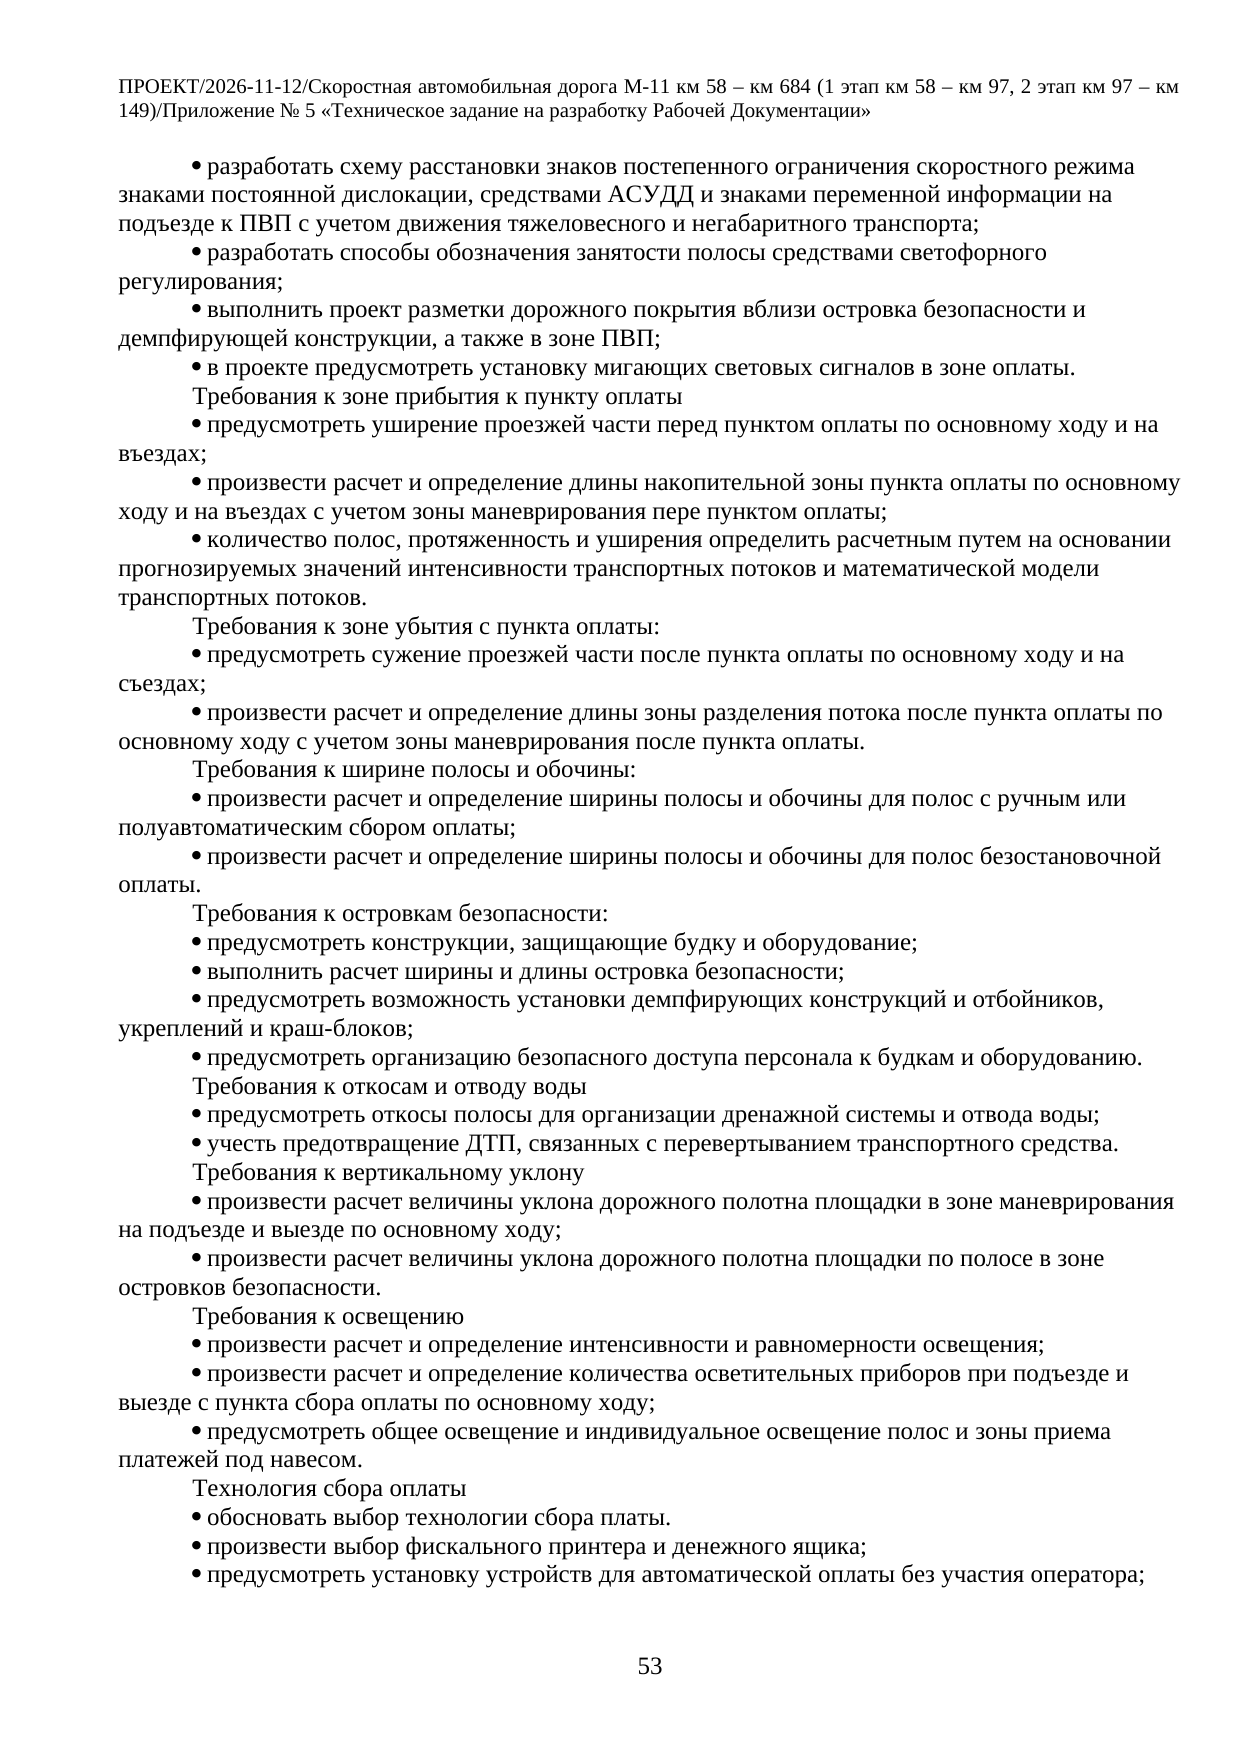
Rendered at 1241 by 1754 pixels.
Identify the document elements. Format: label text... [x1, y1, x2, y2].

list произвести расчет и определение длины накопительной зоны пункта оплаты по основному ходу и на въездах с учетом зоны маневрирования пере пунктом оплаты; [118, 467, 1181, 524]
text Требования к островкам безопасности: [118, 898, 1181, 927]
text Требования к ширине полосы и обочины: [118, 754, 1181, 783]
list произвести выбор фискального принтера и денежного ящика; [118, 1531, 1181, 1559]
list предусмотреть конструкции, защищающие будку и оборудование; [118, 927, 1181, 956]
list произвести расчет и определение ширины полосы и обочины для полос безостановочной оплаты. [118, 841, 1181, 898]
list предусмотреть организацию безопасного доступа персонала к будкам и оборудованию. [118, 1042, 1181, 1071]
text Требования к освещению [118, 1301, 1181, 1329]
list разработать способы обозначения занятости полосы средствами светофорного регулирования; [118, 237, 1181, 294]
list произвести расчет и определение интенсивности и равномерности освещения; [118, 1329, 1181, 1358]
list выполнить проект разметки дорожного покрытия вблизи островка безопасности и демпфирующей конструкции, а также в зоне ПВП; [118, 294, 1181, 352]
list произвести расчет и определение длины зоны разделения потока после пункта оплаты по основному ходу с учетом зоны маневрирования после пункта оплаты. [118, 697, 1181, 754]
text Требования к откосам и отводу воды [118, 1071, 1181, 1099]
list предусмотреть возможность установки демпфирующих конструкций и отбойников, укреплений и краш-блоков; [118, 984, 1181, 1042]
list разработать схему расстановки знаков постепенного ограничения скоростного режима знаками постоянной дислокации, средствами АСУДД и знаками переменной информации на подъезде к ПВП с учетом движения тяжеловесного и негабаритного транспорта; [118, 151, 1181, 237]
list предусмотреть откосы полосы для организации дренажной системы и отвода воды; [118, 1099, 1181, 1128]
list произвести расчет величины уклона дорожного полотна площадки в зоне маневрирования на подъезде и выезде по основному ходу; [118, 1186, 1181, 1243]
list предусмотреть установку устройств для автоматической оплаты без участия оператора; [118, 1559, 1181, 1588]
list количество полос, протяженность и уширения определить расчетным путем на основании прогнозируемых значений интенсивности транспортных потоков и математической модели транспортных потоков. [118, 524, 1181, 611]
list обосновать выбор технологии сбора платы. [118, 1502, 1181, 1531]
list произвести расчет величины уклона дорожного полотна площадки по полосе в зоне островков безопасности. [118, 1243, 1181, 1301]
list произвести расчет и определение ширины полосы и обочины для полос с ручным или полуавтоматическим сбором оплаты; [118, 783, 1181, 841]
list произвести расчет и определение количества осветительных приборов при подъезде и выезде с пункта сбора оплаты по основному ходу; [118, 1358, 1181, 1416]
list учесть предотвращение ДТП, связанных с перевертыванием транспортного средства. [118, 1128, 1181, 1157]
list предусмотреть сужение проезжей части после пункта оплаты по основному ходу и на съездах; [118, 639, 1181, 697]
list предусмотреть общее освещение и индивидуальное освещение полос и зоны приема платежей под навесом. [118, 1416, 1181, 1473]
text Требования к зоне убытия с пункта оплаты: [118, 611, 1181, 639]
text Требования к зоне прибытия к пункту оплаты [118, 381, 1181, 409]
list предусмотреть уширение проезжей части перед пунктом оплаты по основному ходу и на въездах; [118, 409, 1181, 467]
text Технология сбора оплаты [192, 1473, 1181, 1502]
list в проекте предусмотреть установку мигающих световых сигналов в зоне оплаты. [118, 352, 1181, 381]
list выполнить расчет ширины и длины островка безопасности; [118, 956, 1181, 984]
text Требования к вертикальному уклону [118, 1157, 1181, 1186]
